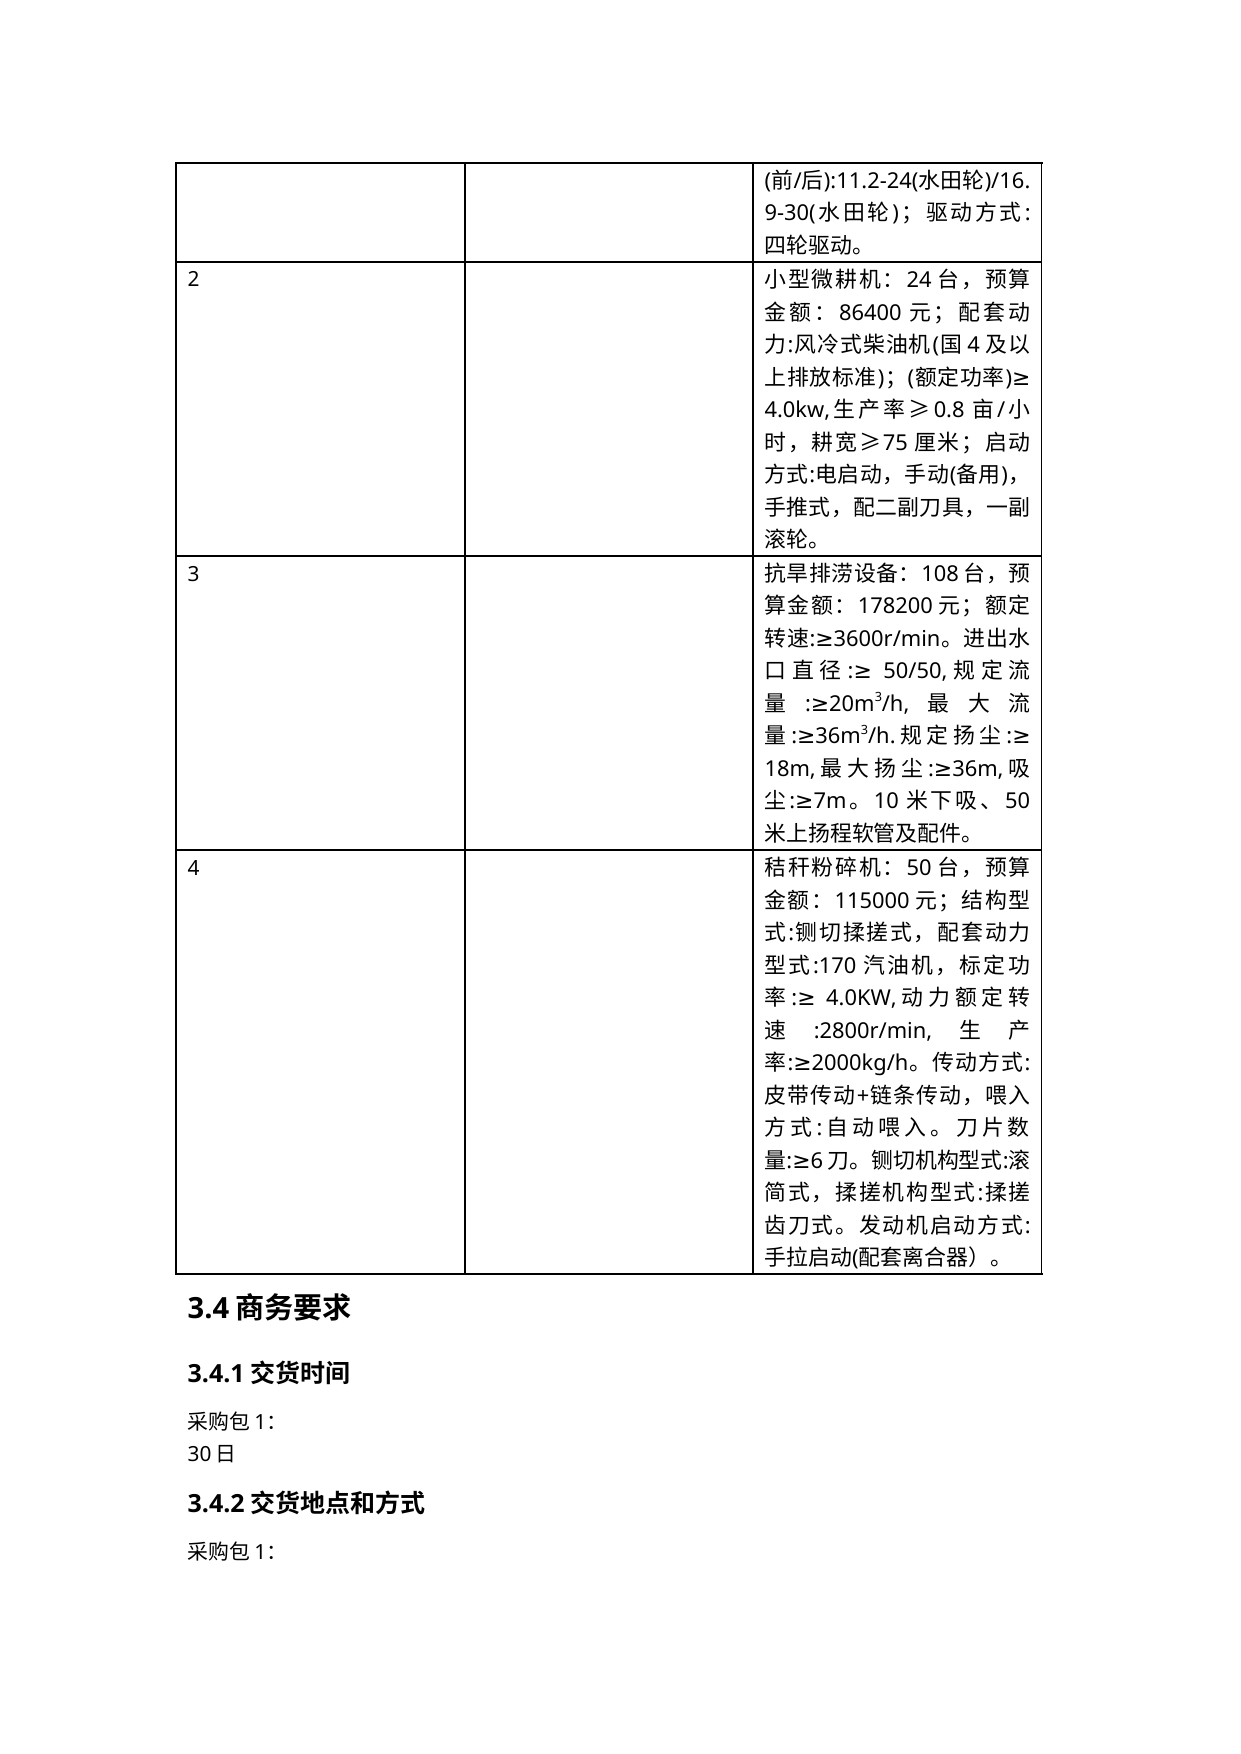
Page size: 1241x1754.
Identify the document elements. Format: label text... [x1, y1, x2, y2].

table_cell [466, 164, 752, 261]
table_cell [466, 263, 752, 555]
table_cell 1 [177, 164, 464, 261]
text 30日 [187, 1437, 1053, 1470]
text 3.4.1交货时间 [187, 1340, 1053, 1405]
table_cell 2 [177, 263, 464, 555]
table_cell 4 [177, 851, 464, 1273]
table_cell 3 [177, 557, 464, 849]
table_cell [466, 851, 752, 1273]
text 3.4.2交货地点和方式 [187, 1470, 1053, 1535]
table_cell 小型微耕机：24台，预算金额：86400元；配套动力:风冷式柴油机(国4及以上排放标准)；(额定功率)≥ 4.0kw,生产率≥0.8亩/小时，耕宽≥75厘米；启动方式:电启动，手动(备用)，手推式，配二副刀具，一副滚轮。 [754, 263, 1041, 555]
table_cell [466, 557, 752, 849]
table_cell 抗旱排涝设备：108台，预算金额：178200元；额定转速:≥3600r/min。进出水口直径:≥ 50/50,规定流量:≥20m3/h,最大流量:≥36m3/h.规定扬尘:≥ 18m,最大扬尘:≥36m,吸尘:≥7m。10米下吸、50米上扬程软管及配件。 [754, 557, 1041, 849]
text 采购包1： [187, 1535, 1053, 1567]
text 采购包1： [187, 1405, 1053, 1437]
table_cell 秸秆粉碎机：50台，预算金额：115000元；结构型式:铡切揉搓式，配套动力型式:170汽油机，标定功率:≥ 4.0KW,动力额定转速:2800r/min,生产率:≥2000kg/h。传动方式:皮带传动+链条传动，喂入方式:自动喂入。刀片数量:≥6刀。铡切机构型式:滚简式，揉搓机构型式:揉搓齿刀式。发动机启动方式:手拉启动(配套离合器）。 [754, 851, 1041, 1273]
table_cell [754, 164, 1041, 261]
text 3.4商务要求 [187, 1275, 1053, 1340]
